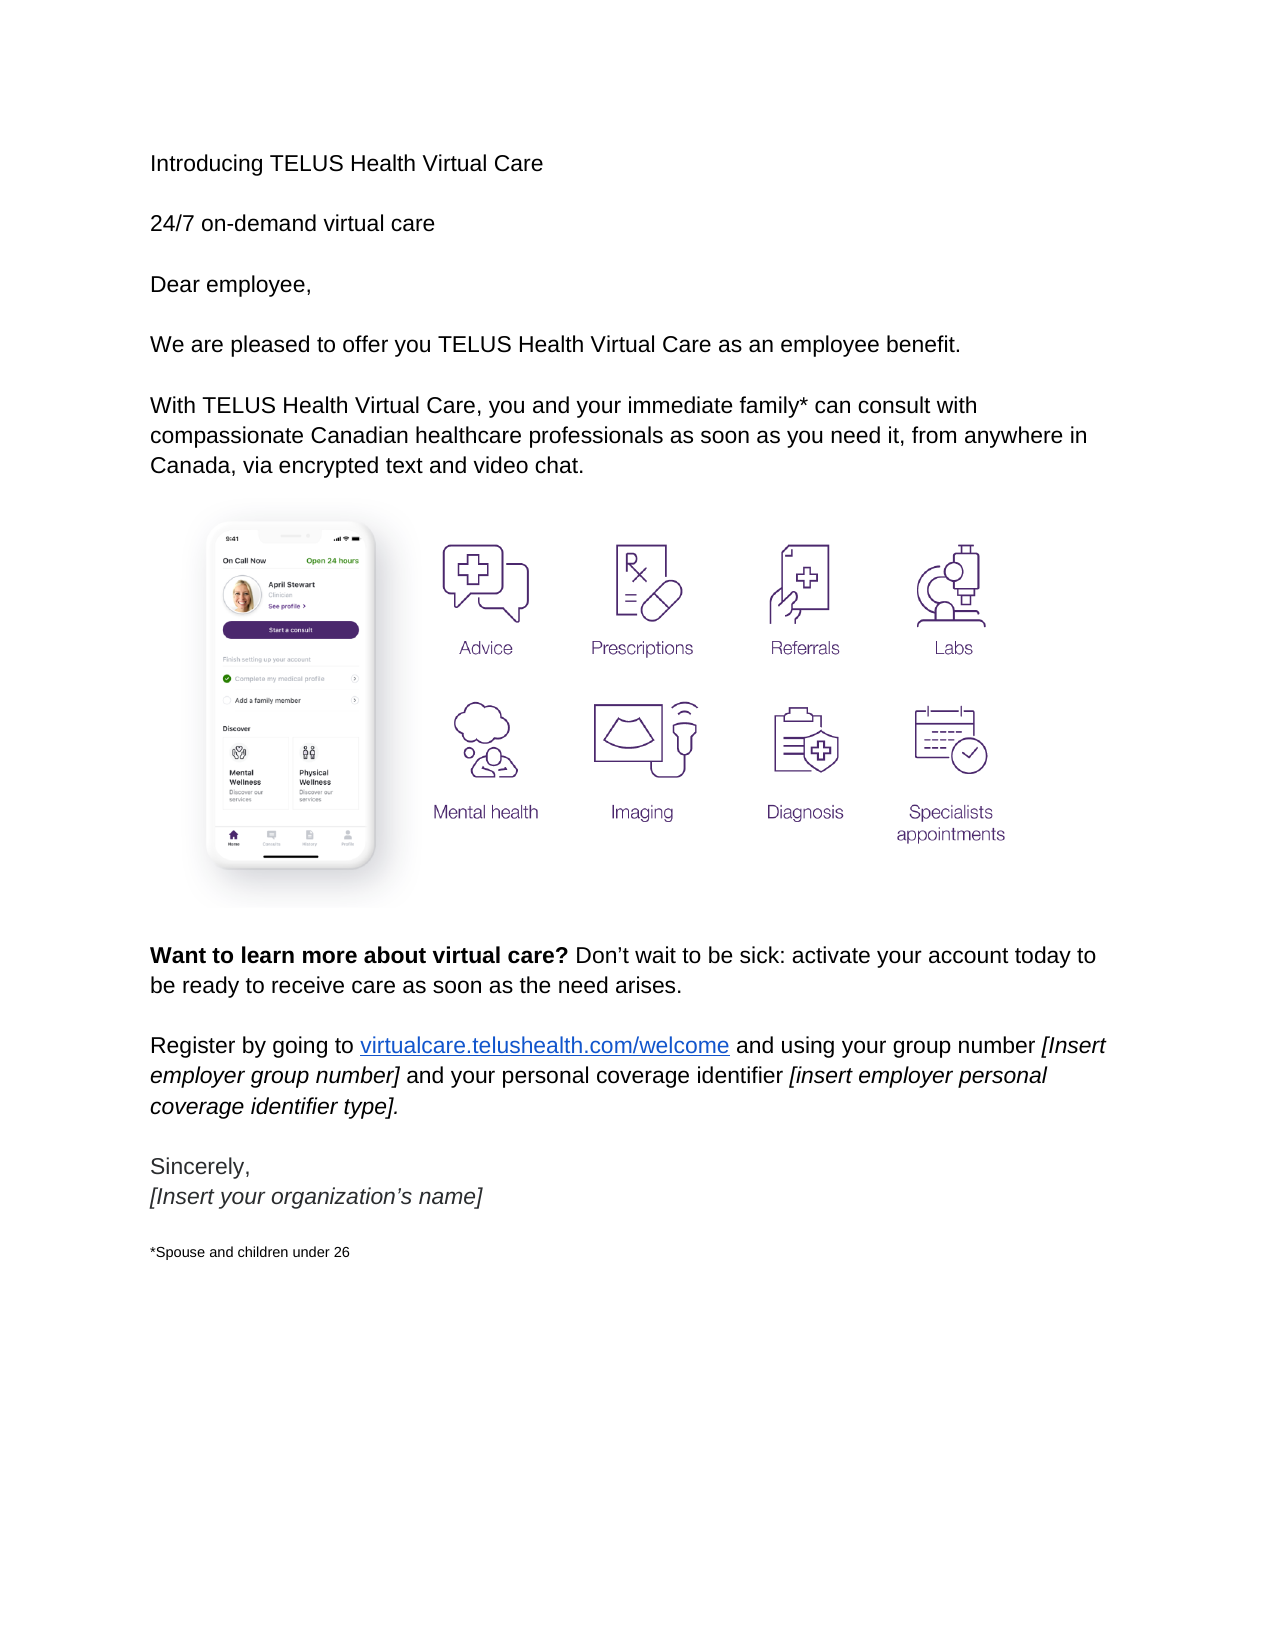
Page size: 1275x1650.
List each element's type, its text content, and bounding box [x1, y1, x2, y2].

text [Insert your organization’s name] [150, 1183, 1125, 1209]
text *Spouse and children under 26 [150, 1244, 1125, 1260]
text Introducing TELUS Health Virtual Care [150, 150, 1125, 176]
text With TELUS Health Virtual Care, you and your immediate family* can consult with compassionate Canadian healthcare professionals as soon as you need it, from anywhere in Canada, via encrypted text and video chat. [150, 392, 1125, 478]
text Dear employee, [150, 271, 1125, 297]
text 24/7 on-demand virtual care [150, 210, 1125, 237]
picture [150, 482, 1062, 908]
text Sincerely, [150, 1153, 1125, 1179]
text Want to learn more about virtual care? Don’t wait to be sick: activate your account today to be ready to receive care as soon as the need arises. [150, 942, 1125, 998]
text We are pleased to offer you TELUS Health Virtual Care as an employee benefit. [150, 331, 1125, 358]
text Register by going to virtualcare.telushealth.com/welcome and using your group number [Insert employer group number] and your personal coverage identifier [insert employer personal coverage identifier type]. [150, 1032, 1125, 1119]
